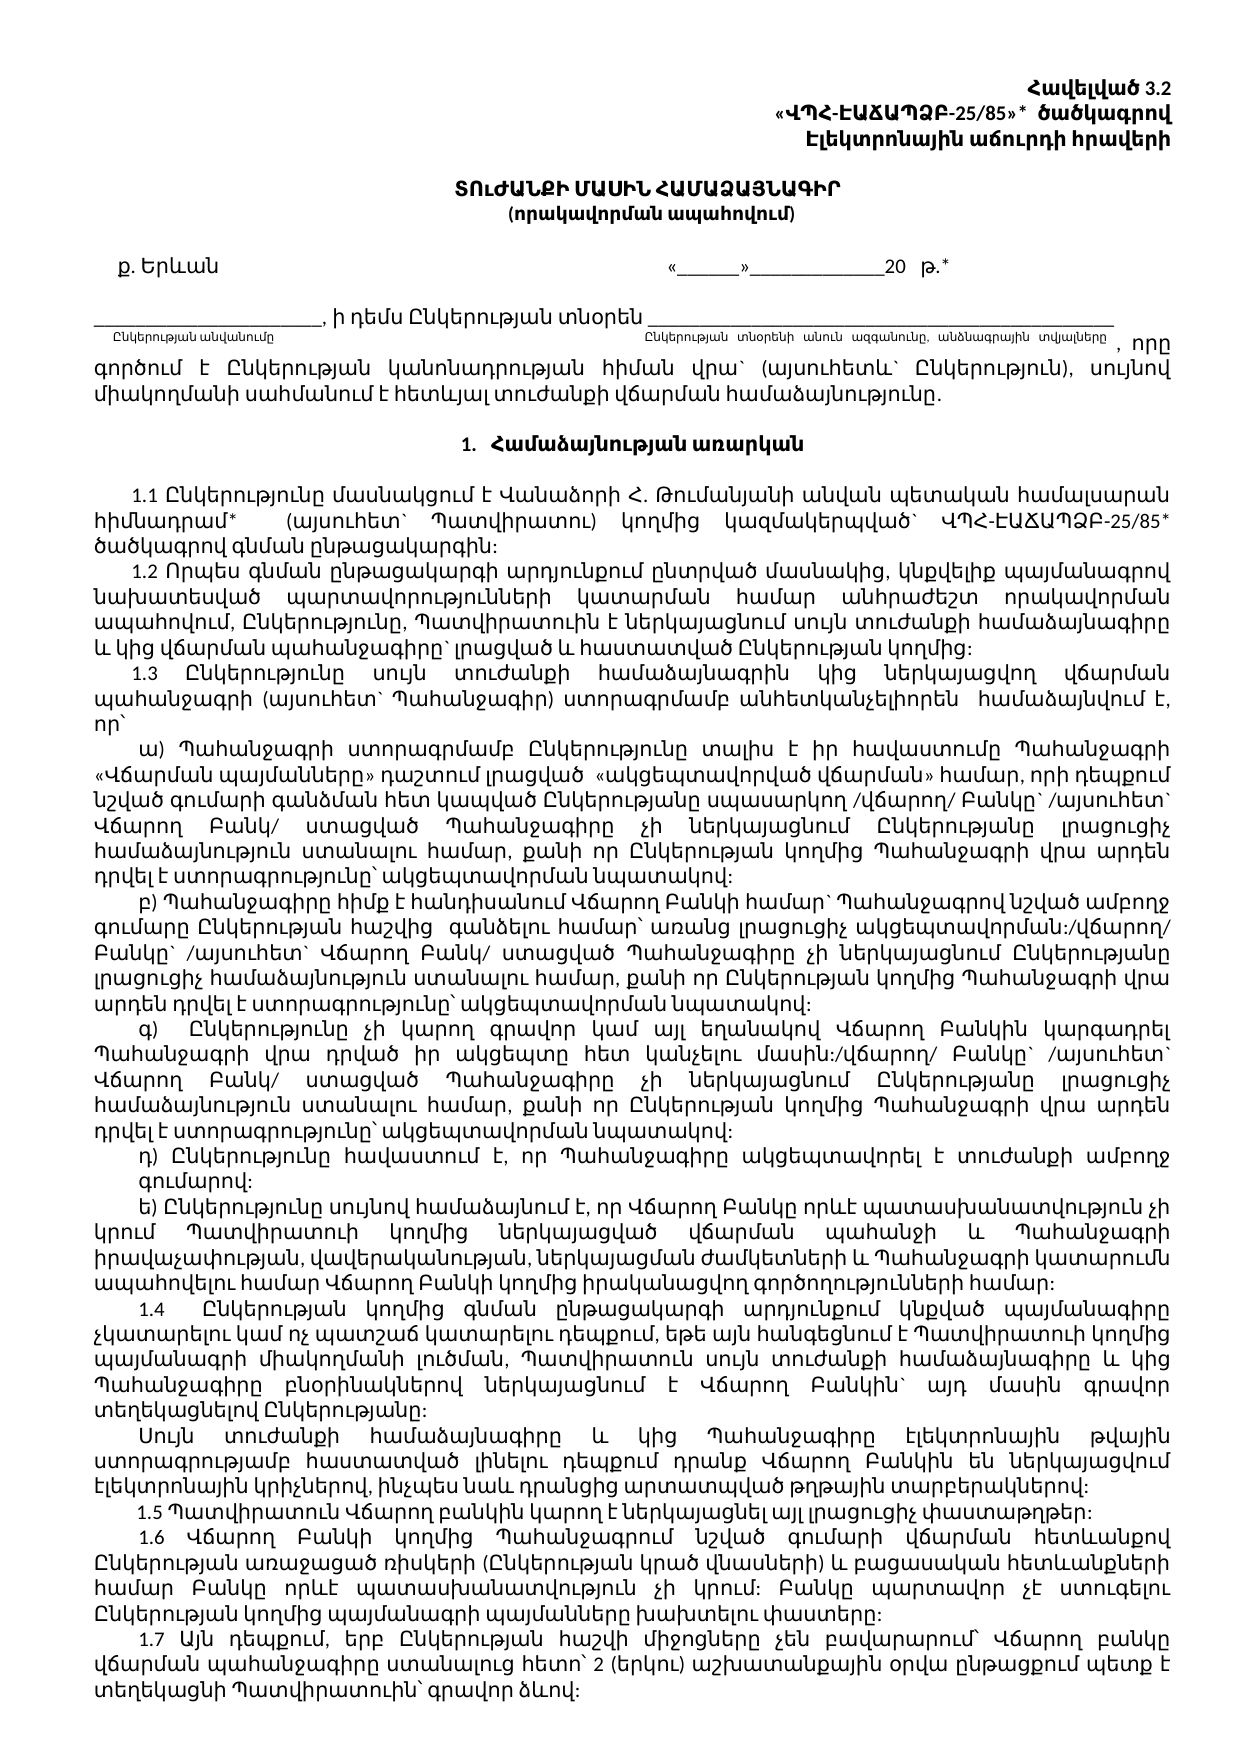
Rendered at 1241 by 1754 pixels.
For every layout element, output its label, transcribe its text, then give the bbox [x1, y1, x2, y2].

text 1.3 Ընկերությունը սույն տուժանքի համաձայնագրին կից ներկայացվող վճարման պահանջագրի (այսուհետ` Պահանջագիր) ստորագրմամբ անհետկանչելիորեն համաձայնվում է, որ՝ [94, 660, 1171, 737]
text 1.7 Այն դեպքում, երբ Ընկերության հաշվի միջոցները չեն բավարարում՝ Վճարող բանկը վճարման պահանջագիրը ստանալուց հետո՝ 2 (երկու) աշխատանքային օրվա ընթացքում պետք է տեղեկացնի Պատվիրատուին՝ գրավոր ձևով: [94, 1626, 1171, 1702]
text դ) Ընկերությունը հավաստում է, որ Պահանջագիրը ակցեպտավորել է տուժանքի ամբողջ գումարով: [138, 1143, 1171, 1194]
text 1. Համաձայնության առարկան [94, 432, 1171, 457]
text Էլեկտրոնային աճուրդի հրավերի [94, 126, 1171, 151]
text ՏՈւԺԱՆՔԻ ՄԱՍԻՆ ՀԱՄԱՁԱՅՆԱԳԻՐ [94, 177, 1171, 202]
text բ) Պահանջագիրը հիմք է հանդիսանում Վճարող Բանկի համար` Պահանջագրով նշված ամբողջ գումարը Ընկերության հաշվից գանձելու համար՝ առանց լրացուցիչ ակցեպտավորման:/վճարող/ Բանկը` /այսուհետ` Վճարող Բանկ/ ստացված Պահանջագիրը չի ներկայացնում Ընկերությանը լրացուցիչ համաձայնություն ստանալու համար, քանի որ Ընկերության կողմից Պահանջագրի վրա արդեն դրվել է ստորագրությունը՝ ակցեպտավորման նպատակով: [94, 889, 1171, 1016]
text գ) Ընկերությունը չի կարող գրավոր կամ այլ եղանակով Վճարող Բանկին կարգադրել Պահանջագրի վրա դրված իր ակցեպտը հետ կանչելու մասին:/վճարող/ Բանկը` /այսուհետ` Վճարող Բանկ/ ստացված Պահանջագիրը չի ներկայացնում Ընկերությանը լրացուցիչ համաձայնություն ստանալու համար, քանի որ Ընկերության կողմից Պահանջագրի վրա արդեն դրվել է ստորագրությունը՝ ակցեպտավորման նպատակով: [94, 1016, 1171, 1143]
text ե) Ընկերությունը սույնով համաձայնում է, որ Վճարող Բանկը որևէ պատասխանատվություն չի կրում Պատվիրատուի կողմից ներկայացված վճարման պահանջի և Պահանջագրի իրավաչափության, վավերականության, ներկայացման ժամկետների և Պահանջագրի կատարումն ապահովելու համար Վճարող Բանկի կողմից իրականացվող գործողությունների համար: [94, 1194, 1171, 1296]
text 1.6 Վճարող Բանկի կողմից Պահանջագրում նշված գումարի վճարման հետևանքով Ընկերության առաջացած ռիսկերի (Ընկերության կրած վնասների) և բացասական հետևանքների համար Բանկը որևէ պատասխանատվություն չի կրում: Բանկը պարտավոր չէ ստուգելու Ընկերության կողմից պայմանագրի պայմանները խախտելու փաստերը: [94, 1524, 1171, 1626]
text ք. Երևան «______»_____________20 թ.* [94, 254, 1171, 279]
text «ՎՊՀ-ԷԱՃԱՊՁԲ-25/85»* ծածկագրով [94, 100, 1171, 126]
text ա) Պահանջագրի ստորագրմամբ Ընկերությունը տալիս է իր հավաստումը Պահանջագրի «Վճարման պայմանները» դաշտում լրացված «ակցեպտավորված վճարման» համար, որի դեպքում նշված գումարի գանձման հետ կապված Ընկերությանը սպասարկող /վճարող/ Բանկը` /այսուհետ` Վճարող Բանկ/ ստացված Պահանջագիրը չի ներկայացնում Ընկերությանը լրացուցիչ համաձայնություն ստանալու համար, քանի որ Ընկերության կողմից Պահանջագրի վրա արդեն դրվել է ստորագրությունը՝ ակցեպտավորման նպատակով: [94, 737, 1171, 889]
text Սույն տուժանքի համաձայնագիրը և կից Պահանջագիրը էլեկտրոնային թվային ստորագրությամբ հաստատված լինելու դեպքում դրանք Վճարող Բանկին են ներկայացվում էլեկտրոնային կրիչներով, ինչպես նաև դրանցից արտատպված թղթային տարբերակներով: [94, 1423, 1171, 1499]
text 1.2 Որպես գնման ընթացակարգի արդյունքում ընտրված մասնակից, կնքվելիք պայմանագրով նախատեսված պարտավորությունների կատարման համար անհրաժեշտ որակավորման ապահովում, Ընկերությունը, Պատվիրատուին է ներկայացնում սույն տուժանքի համաձայնագիրը և կից վճարման պահանջագիրը` լրացված և հաստատված Ընկերության կողմից: [94, 559, 1171, 660]
text (որակավորման ապահովում) [94, 202, 1171, 225]
text Ընկերության անվանումը Ընկերության տնօրենի անուն ազգանունը, անձնագրային տվյալները , որը գործում է Ընկերության կանոնադրության հիման վրա` (այսուհետև` Ընկերություն), սույնով միակողմանի սահմանում է հետևյալ տուժանքի վճարման համաձայնությունը. [94, 330, 1171, 406]
text 1.5 Պատվիրատուն Վճարող բանկին կարող է ներկայացնել այլ լրացուցիչ փաստաթղթեր: [94, 1499, 1171, 1524]
text 1.4 Ընկերության կողմից գնման ընթացակարգի արդյունքում կնքված պայմանագիրը չկատարելու կամ ոչ պատշաճ կատարելու դեպքում, եթե այն հանգեցնում է Պատվիրատուի կողմից պայմանագրի միակողմանի լուծման, Պատվիրատուն սույն տուժանքի համաձայնագիրը և կից Պահանջագիրը բնօրինակներով ներկայացնում է Վճարող Բանկին` այդ մասին գրավոր տեղեկացնելով Ընկերությանը: [94, 1296, 1171, 1423]
text Հավելված 3.2 [94, 75, 1171, 100]
text ______________________, ի դեմս Ընկերության տնօրեն _____________________________________________ [94, 304, 1171, 330]
text 1.1 Ընկերությունը մասնակցում է Վանաձորի Հ. Թումանյանի անվան պետական համալսարան հիմնադրամ* (այսուհետ` Պատվիրատու) կողմից կազմակերպված` ՎՊՀ-ԷԱՃԱՊՁԲ-25/85* ծածկագրով գնման ընթացակարգին: [94, 482, 1171, 559]
